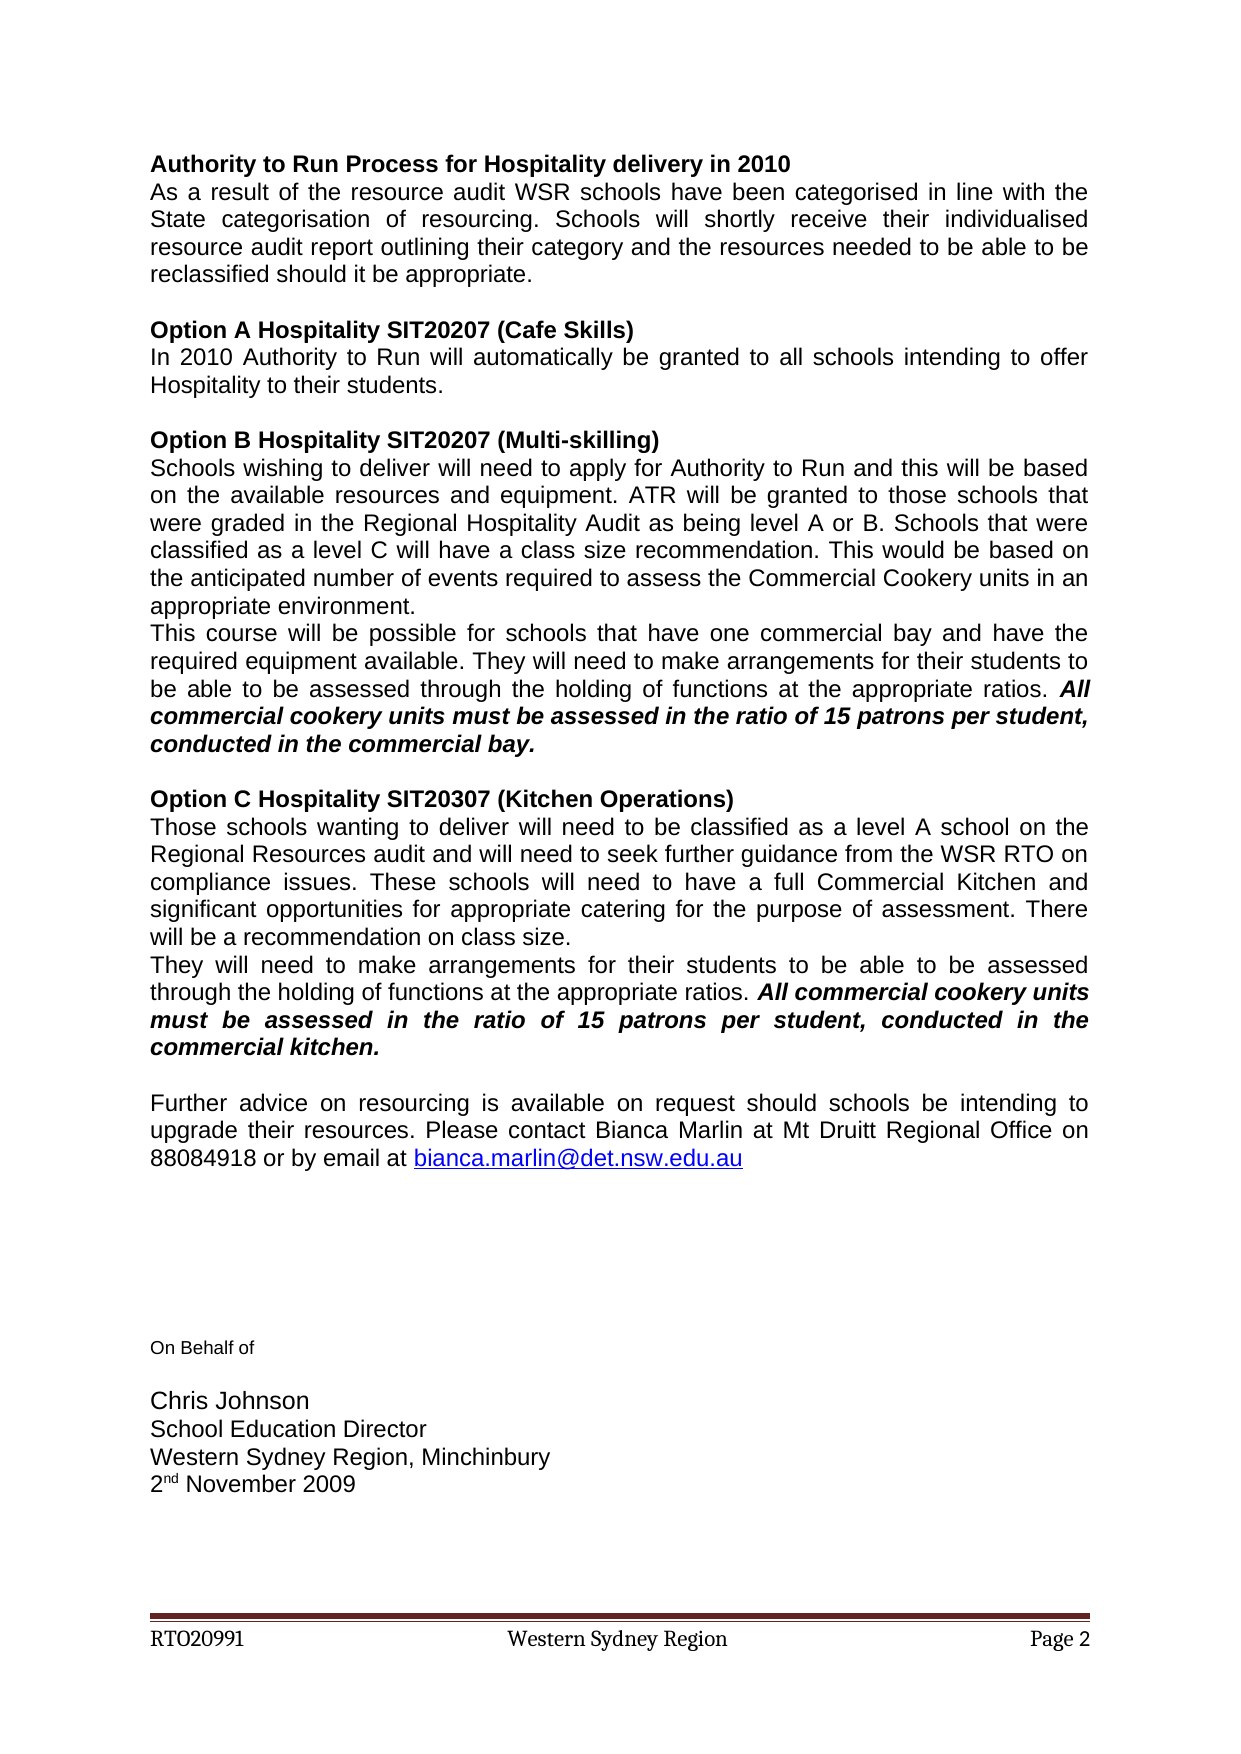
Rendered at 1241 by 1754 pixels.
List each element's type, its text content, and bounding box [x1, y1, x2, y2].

text Authority to Run Process for Hospitality delivery in 2010 [150, 150, 1090, 178]
text They will need to make arrangements for their students to be able to be assessed through the holding of functions at the appropriate ratios. All commercial cookery units must be assessed in the ratio of 15 patrons per student, conducted in the commercial kitchen. [150, 951, 1090, 1061]
text Option C Hospitality SIT20307 (Kitchen Operations) [150, 785, 1090, 812]
text Chris Johnson [150, 1386, 1090, 1415]
text Schools wishing to deliver will need to apply for Authority to Run and this will be based on the available resources and equipment. ATR will be granted to those schools that were graded in the Regional Hospitality Audit as being level A or B. Schools that were classified as a level C will have a class size recommendation. This would be based on the anticipated number of events required to assess the Commercial Cookery units in an appropriate environment. [150, 454, 1090, 619]
text School Education Director [150, 1415, 1090, 1442]
text Western Sydney Region, Minchinbury [150, 1442, 1090, 1470]
text Further advice on resourcing is available on request should schools be intending to upgrade their resources. Please contact Bianca Marlin at Mt Druitt Regional Office on 88084918 or by email at bianca.marlin@det.nsw.edu.au [150, 1088, 1090, 1171]
text This course will be possible for schools that have one commercial bay and have the required equipment available. They will need to make arrangements for their students to be able to be assessed through the holding of functions at the appropriate ratios. All commercial cookery units must be assessed in the ratio of 15 patrons per student, conducted in the commercial bay. [150, 619, 1090, 757]
text As a result of the resource audit WSR schools have been categorised in line with the State categorisation of resourcing. Schools will shortly receive their individualised resource audit report outlining their category and the resources needed to be able to be reclassified should it be appropriate. [150, 178, 1090, 288]
text Those schools wanting to deliver will need to be classified as a level A school on the Regional Resources audit and will need to seek further guidance from the WSR RTO on compliance issues. These schools will need to have a full Commercial Kitchen and significant opportunities for appropriate catering for the purpose of assessment. There will be a recommendation on class size. [150, 812, 1090, 951]
text Option A Hospitality SIT20207 (Cafe Skills) [150, 316, 1090, 343]
text In 2010 Authority to Run will automatically be granted to all schools intending to offer Hospitality to their students. [150, 343, 1090, 398]
text 2nd November 2009 [150, 1470, 1090, 1498]
text Option B Hospitality SIT20207 (Multi-skilling) [150, 426, 1090, 454]
